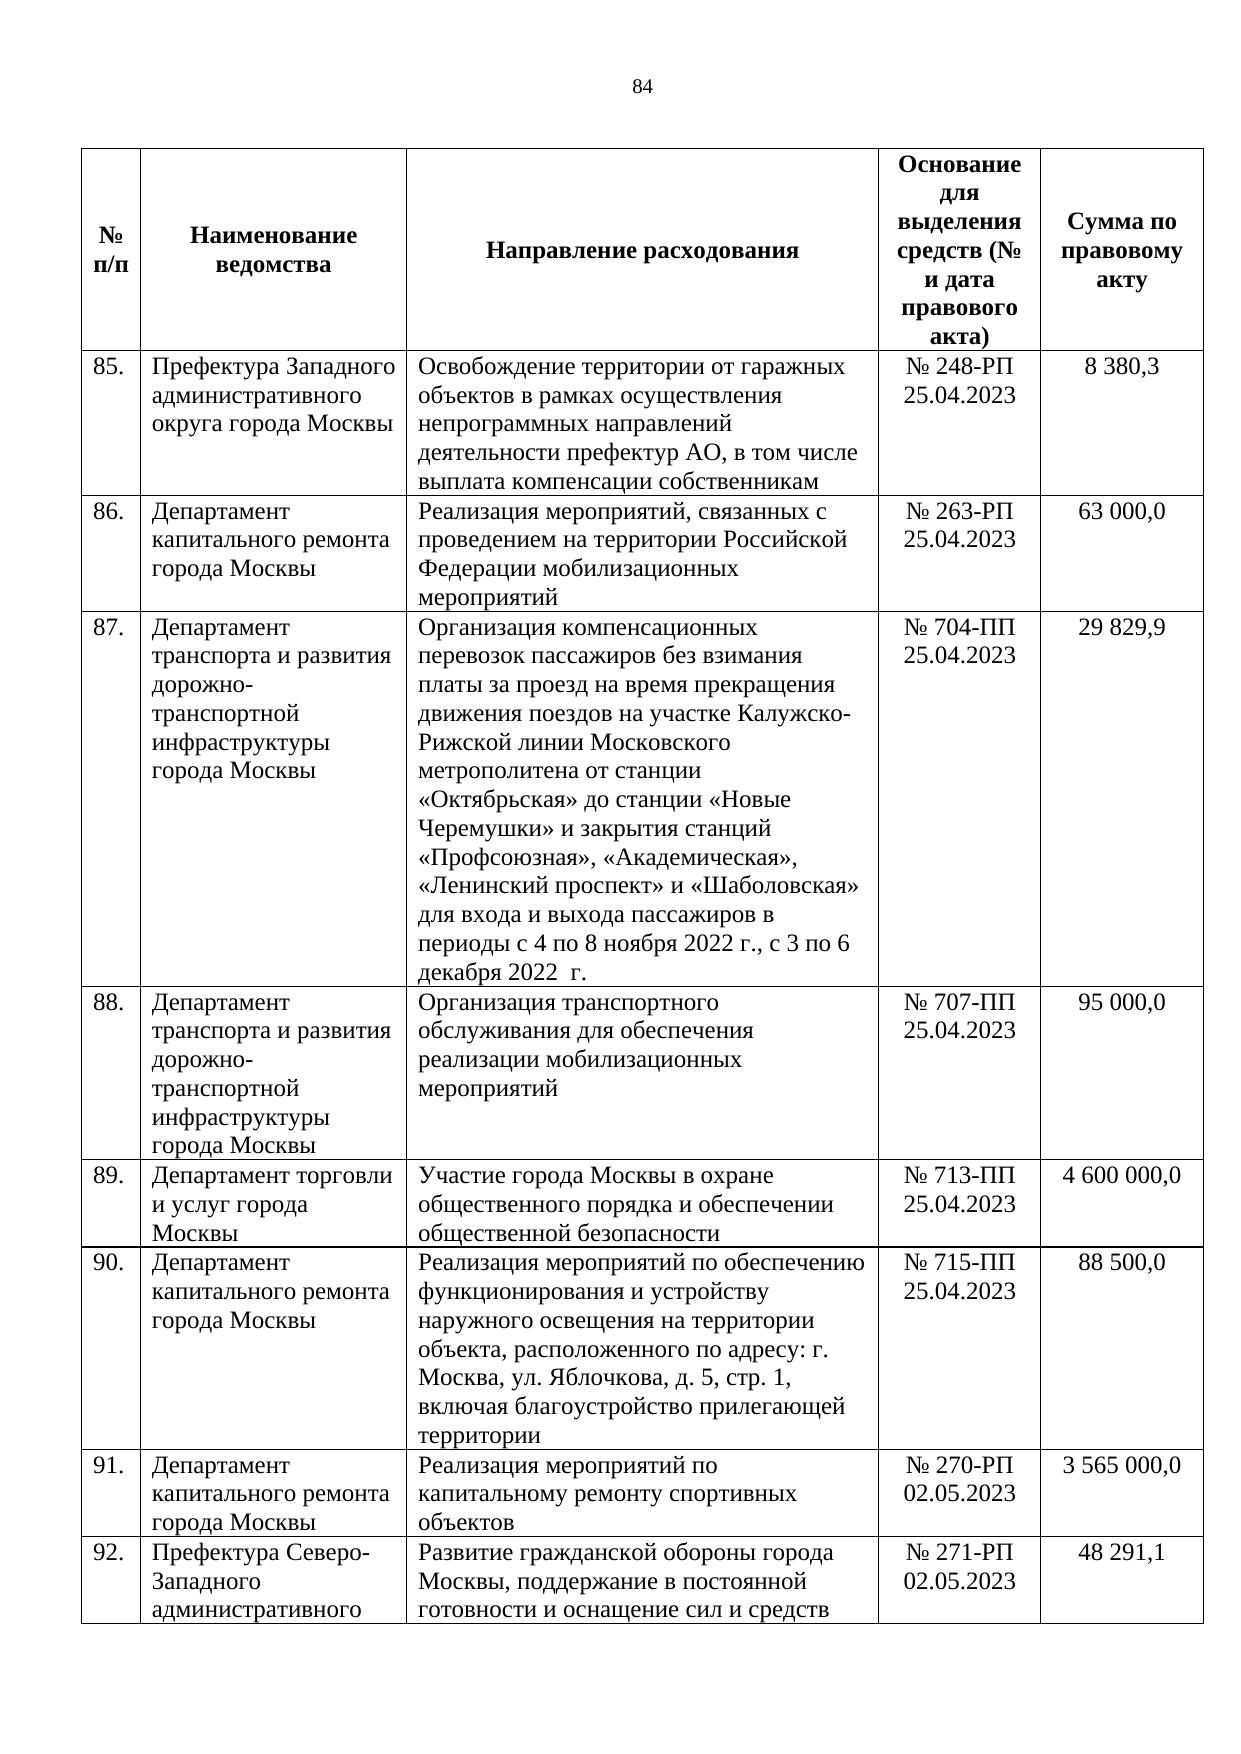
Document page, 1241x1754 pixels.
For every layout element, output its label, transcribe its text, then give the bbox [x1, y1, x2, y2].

table_cell 95 000,0 [1041, 987, 1203, 1159]
table_cell 48 291,1 [1041, 1537, 1203, 1623]
table_header Основание для выделения средств (№ и дата правового акта) [879, 149, 1040, 350]
table_cell № 704-ПП 25.04.2023 [879, 612, 1040, 986]
table_cell Организация транспортного обслуживания для обеспечения реализации мобилизационных мероприятий [407, 987, 878, 1159]
table_cell 4 600 000,0 [1041, 1160, 1203, 1246]
table_cell Префектура Западного административного округа города Москвы [141, 351, 406, 495]
table_cell № 263-РП 25.04.2023 [879, 496, 1040, 611]
table_cell Департамент капитального ремонта города Москвы [141, 1248, 406, 1449]
table_cell Организация компенсационных перевозок пассажиров без взимания платы за проезд на время прекращения движения поездов на участке Калужско-Рижской линии Московского метрополитена от станции «Октябрьская» до станции «Новые Черемушки» и закрытия станций «Профсоюзная», «Академическая», «Ленинский проспект» и «Шаболовская» для входа и выхода пассажиров в периоды с 4 по 8 ноября 2022 г., с 3 по 6 декабря 2022 г. [407, 612, 878, 986]
table_cell Реализация мероприятий, связанных с проведением на территории Российской Федерации мобилизационных мероприятий [407, 496, 878, 611]
table_cell Освобождение территории от гаражных объектов в рамках осуществления непрограммных направлений деятельности префектур АО, в том числе выплата компенсации собственникам [407, 351, 878, 495]
table_cell 63 000,0 [1041, 496, 1203, 611]
table_cell Департамент капитального ремонта города Москвы [141, 496, 406, 611]
table_cell [82, 1160, 140, 1246]
table_cell [82, 1450, 140, 1536]
table_header Наименование ведомства [141, 149, 406, 350]
table_cell Департамент капитального ремонта города Москвы [141, 1450, 406, 1536]
table_cell № 713-ПП 25.04.2023 [879, 1160, 1040, 1246]
table_cell № 271-РП 02.05.2023 [879, 1537, 1040, 1623]
table_cell Участие города Москвы в охране общественного порядка и обеспечении общественной безопасности [407, 1160, 878, 1246]
table_cell № 707-ПП 25.04.2023 [879, 987, 1040, 1159]
table_cell № 715-ПП 25.04.2023 [879, 1248, 1040, 1449]
table_cell [82, 351, 140, 495]
table_cell Департамент транспорта и развития дорожно-транспортной инфраструктуры города Москвы [141, 612, 406, 986]
table_cell [82, 496, 140, 611]
table_cell [82, 987, 140, 1159]
table_cell Департамент торговли и услуг города Москвы [141, 1160, 406, 1246]
table_header Направление расходования [407, 149, 878, 350]
table_cell 29 829,9 [1041, 612, 1203, 986]
table_cell [82, 612, 140, 986]
table_cell [82, 1537, 140, 1623]
table_cell 3 565 000,0 [1041, 1450, 1203, 1536]
table_cell 88 500,0 [1041, 1248, 1203, 1449]
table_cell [141, 1537, 406, 1623]
table_header Сумма по правовому акту [1041, 149, 1203, 350]
table_cell [82, 1248, 140, 1449]
table_cell № 270-РП 02.05.2023 [879, 1450, 1040, 1536]
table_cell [407, 1537, 878, 1623]
table_cell Департамент транспорта и развития дорожно-транспортной инфраструктуры города Москвы [141, 987, 406, 1159]
table_header № п/п [82, 149, 140, 350]
table_cell Реализация мероприятий по капитальному ремонту спортивных объектов [407, 1450, 878, 1536]
table_cell № 248-РП 25.04.2023 [879, 351, 1040, 495]
table_cell 8 380,3 [1041, 351, 1203, 495]
table_cell Реализация мероприятий по обеспечению функционирования и устройству наружного освещения на территории объекта, расположенного по адресу: г. Москва, ул. Яблочкова, д. 5, стр. 1, включая благоустройство прилегающей территории [407, 1248, 878, 1449]
